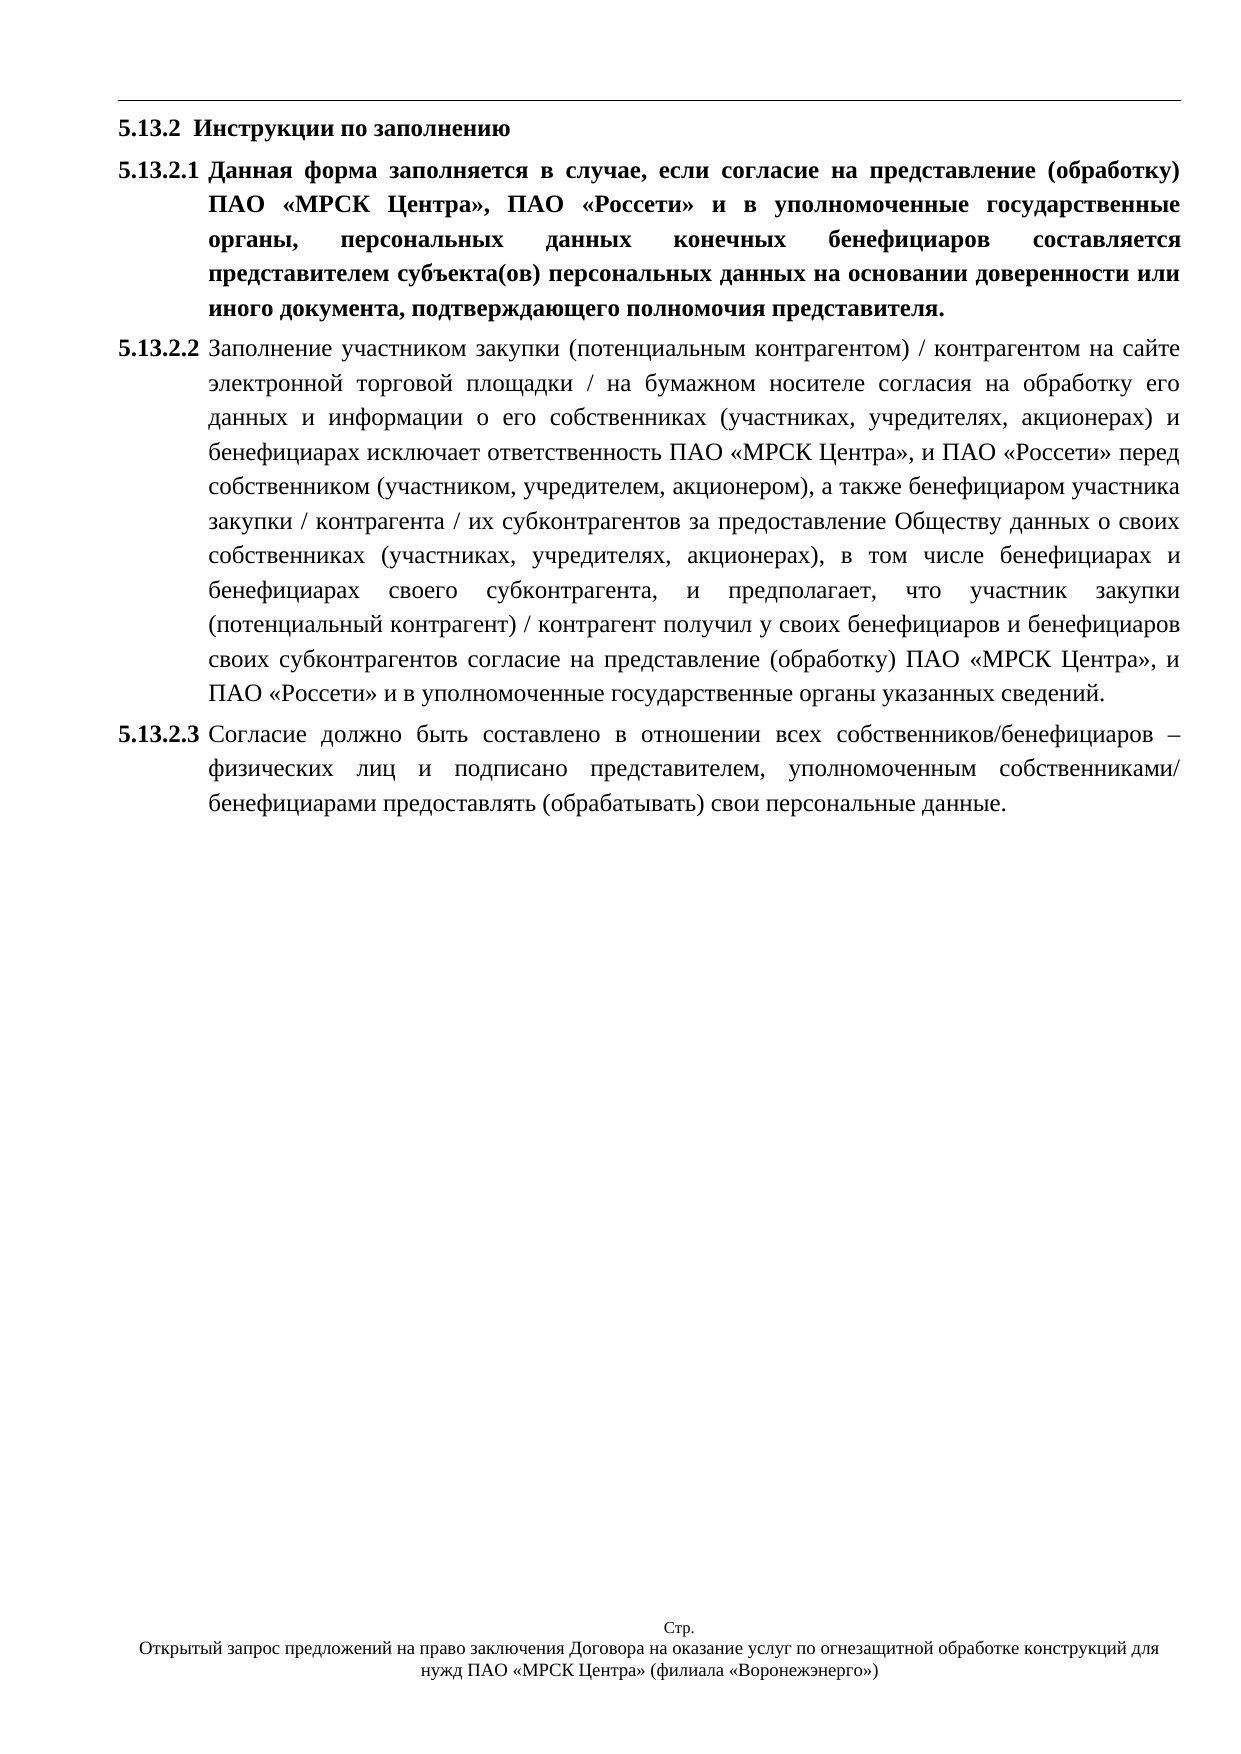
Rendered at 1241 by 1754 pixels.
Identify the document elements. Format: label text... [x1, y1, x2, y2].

list Заполнение участником закупки (потенциальным контрагентом) / контрагентом на сайте электронной торговой площадки / на бумажном носителе согласия на обработку его данных и информации о его собственниках (участниках, учредителях, акционерах) и бенефициарах исключает ответственность ПАО «МРСК Центра», и ПАО «Россети» перед собственником (участником, учредителем, акционером), а также бенефициаром участника закупки / контрагента / их субконтрагентов за предоставление Обществу данных о своих собственниках (участниках, учредителях, акционерах), в том числе бенефициарах и бенефициарах своего субконтрагента, и предполагает, что участник закупки (потенциальный контрагент) / контрагент получил у своих бенефициаров и бенефициаров своих субконтрагентов согласие на представление (обработку) ПАО «МРСК Центра», и ПАО «Россети» и в уполномоченные государственные органы указанных сведений. [118, 333, 1181, 707]
list Согласие должно быть составлено в отношении всех собственников/бенефициаров – физических лиц и подписано представителем, уполномоченным собственниками/ бенефициарами предоставлять (обрабатывать) свои персональные данные. [118, 719, 1181, 817]
list Данная форма заполняется в случае, если согласие на представление (обработку) ПАО «МРСК Центра», ПАО «Россети» и в уполномоченные государственные органы, персональных данных конечных бенефициаров составляется представителем субъекта(ов) персональных данных на основании доверенности или иного документа, подтверждающего полномочия представителя. [118, 155, 1181, 321]
subtitle Инструкции по заполнению [118, 113, 1181, 142]
